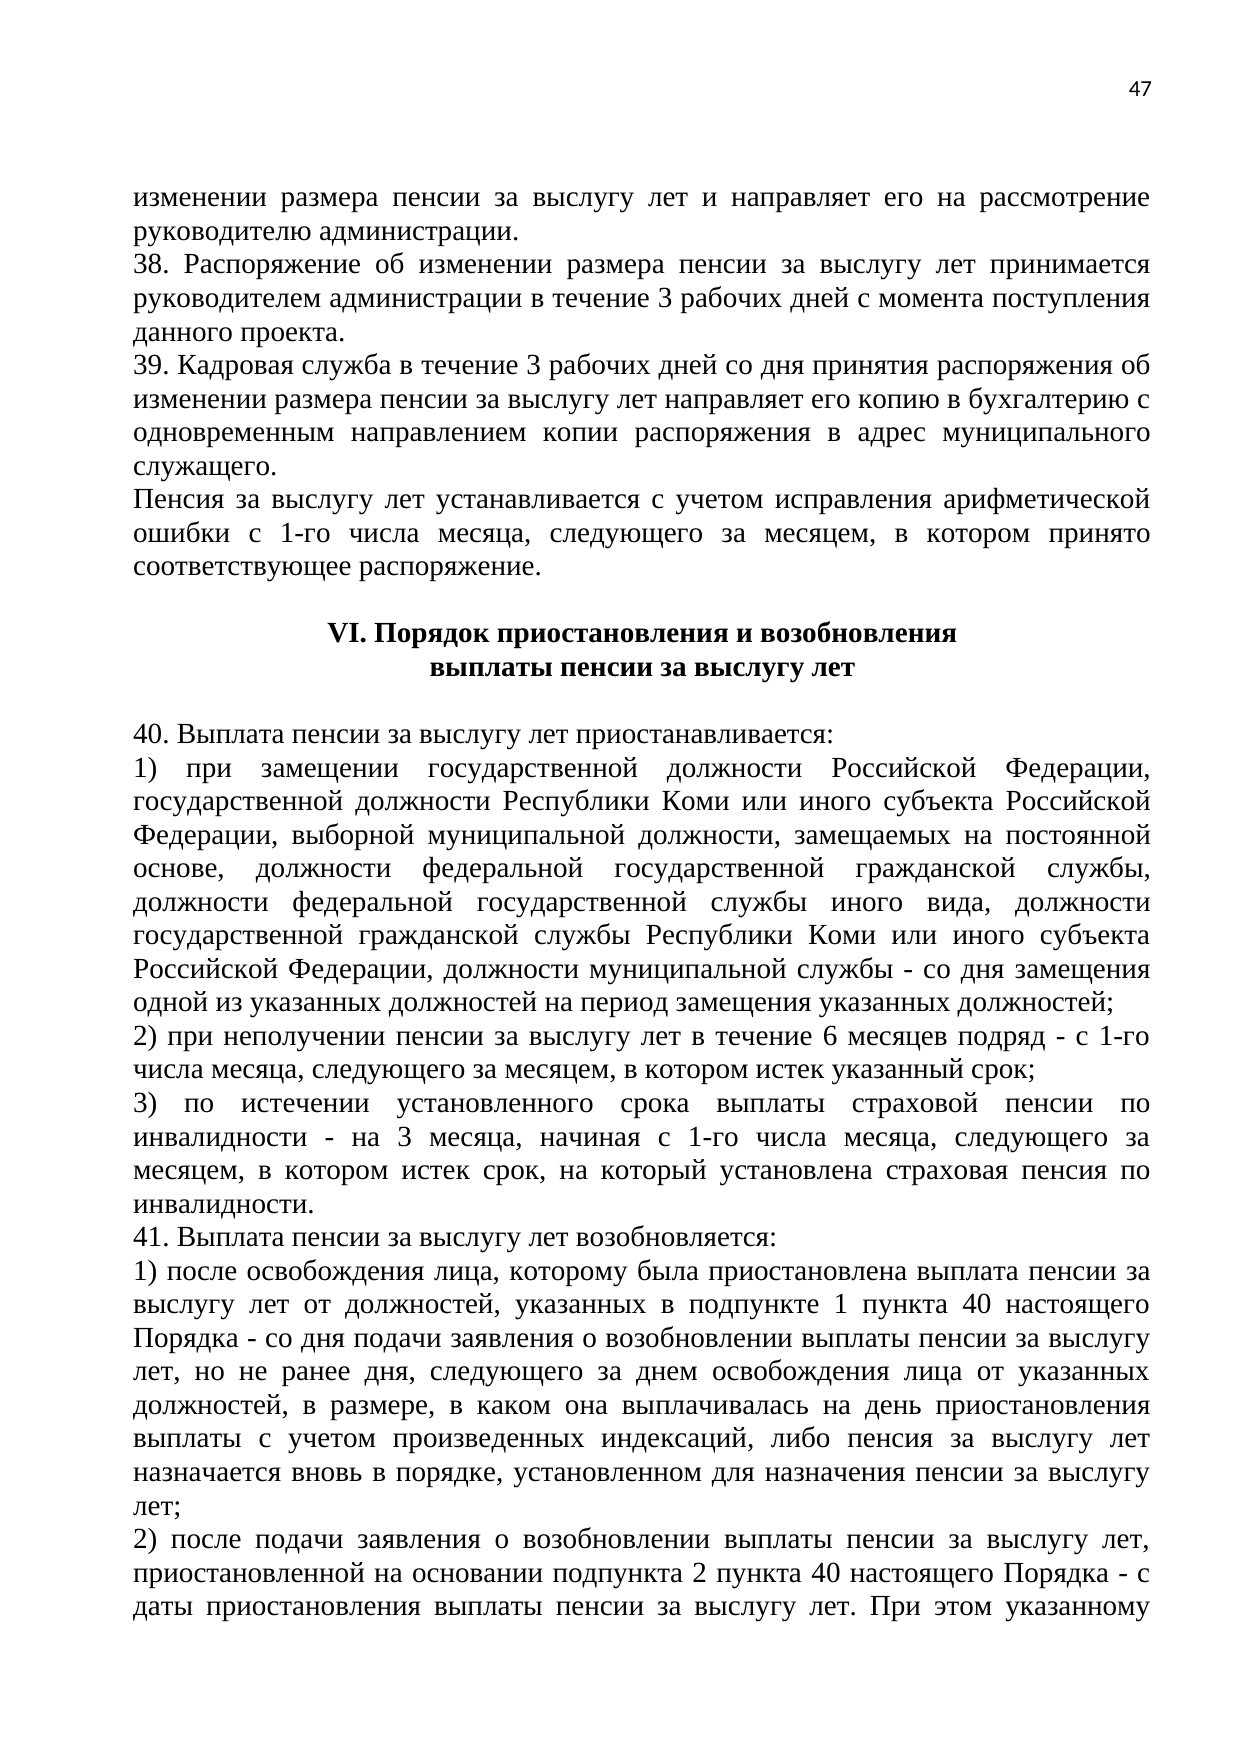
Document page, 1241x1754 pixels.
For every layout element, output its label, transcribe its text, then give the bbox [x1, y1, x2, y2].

text VI. Порядок приостановления и возобновления [133, 616, 1152, 649]
text 38. Распоряжение об изменении размера пенсии за выслугу лет принимается руководителем администрации в течение 3 рабочих дней с момента поступления данного проекта. [133, 247, 1152, 347]
text 1) после освобождения лица, которому была приостановлена выплата пенсии за выслугу лет от должностей, указанных в подпункте 1 пункта 40 настоящего Порядка - со дня подачи заявления о возобновлении выплаты пенсии за выслугу лет, но не ранее дня, следующего за днем освобождения лица от указанных должностей, в размере, в каком она выплачивалась на день приостановления выплаты с учетом произведенных индексаций, либо пенсия за выслугу лет назначается вновь в порядке, установленном для назначения пенсии за выслугу лет; [133, 1253, 1152, 1521]
text 40. Выплата пенсии за выслугу лет приостанавливается: [133, 716, 1152, 750]
text выплаты пенсии за выслугу лет [133, 649, 1152, 683]
text 39. Кадровая служба в течение 3 рабочих дней со дня принятия распоряжения об изменении размера пенсии за выслугу лет направляет его копию в бухгалтерию с одновременным направлением копии распоряжения в адрес муниципального служащего. [133, 347, 1152, 481]
text 41. Выплата пенсии за выслугу лет возобновляется: [133, 1219, 1152, 1253]
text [133, 1521, 1152, 1622]
text 1) при замещении государственной должности Российской Федерации, государственной должности Республики Коми или иного субъекта Российской Федерации, выборной муниципальной должности, замещаемых на постоянной основе, должности федеральной государственной гражданской службы, должности федеральной государственной службы иного вида, должности государственной гражданской службы Республики Коми или иного субъекта Российской Федерации, должности муниципальной службы - со дня замещения одной из указанных должностей на период замещения указанных должностей; [133, 750, 1152, 1018]
text 2) при неполучении пенсии за выслугу лет в течение 6 месяцев подряд - с 1-го числа месяца, следующего за месяцем, в котором истек указанный срок; [133, 1018, 1152, 1085]
text 3) по истечении установленного срока выплаты страховой пенсии по инвалидности - на 3 месяца, начиная с 1-го числа месяца, следующего за месяцем, в котором истек срок, на который установлена страховая пенсия по инвалидности. [133, 1085, 1152, 1219]
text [133, 179, 1152, 247]
text Пенсия за выслугу лет устанавливается с учетом исправления арифметической ошибки с 1-го числа месяца, следующего за месяцем, в котором принято соответствующее распоряжение. [133, 481, 1152, 582]
